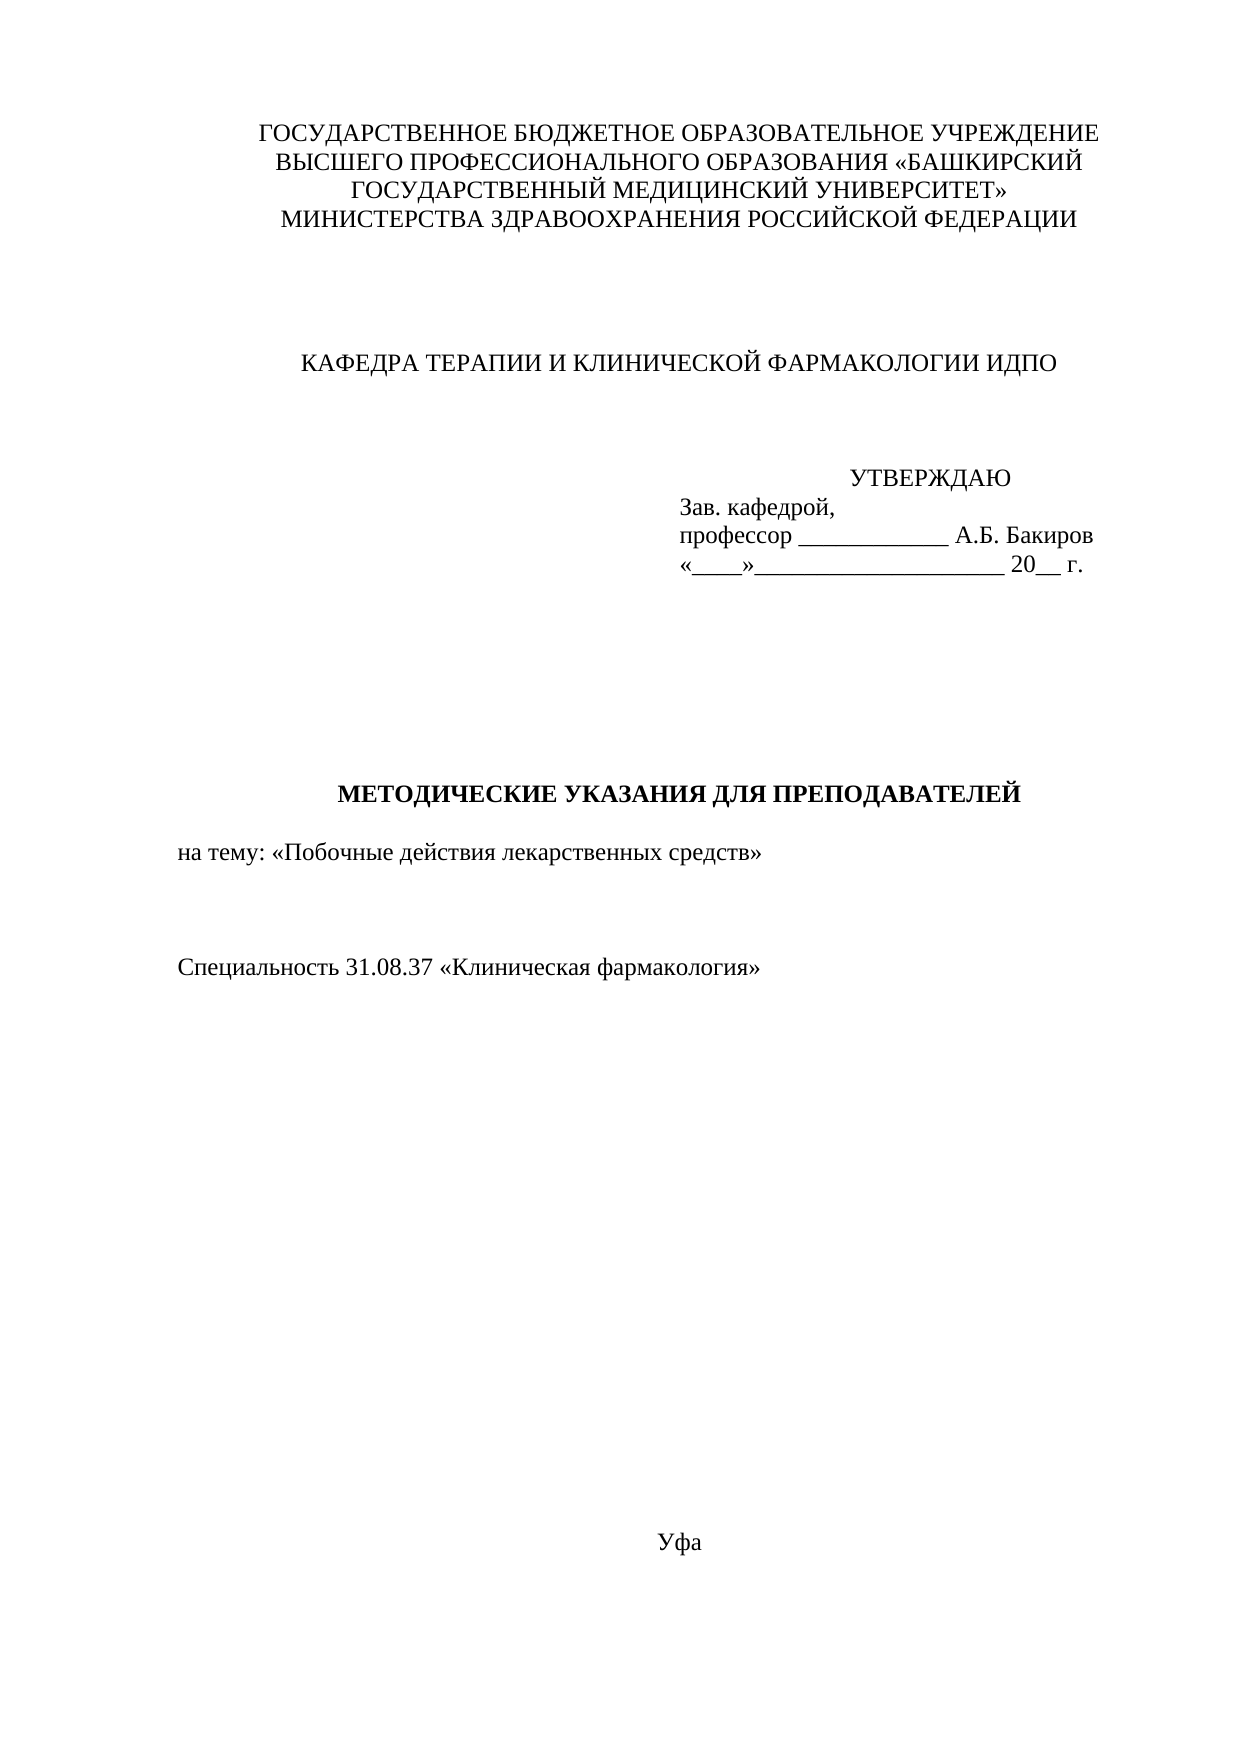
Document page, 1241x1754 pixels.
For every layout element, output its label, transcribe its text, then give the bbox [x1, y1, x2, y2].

text МЕТОДИЧЕСКИЕ УКАЗАНИЯ ДЛЯ ПРЕПОДАВАТЕЛЕЙ [177, 779, 1181, 808]
text КАФЕДРА ТЕРАПИИ И КЛИНИЧЕСКОЙ ФАРМАКОЛОГИИ ИДПО [177, 348, 1181, 377]
text ГОСУДАРСТВЕННОЕ БЮДЖЕТНОЕ ОБРАЗОВАТЕЛЬНОЕ УЧРЕЖДЕНИЕ ВЫСШЕГО ПРОФЕССИОНАЛЬНОГО ОБРАЗОВАНИЯ «БАШКИРСКИЙ ГОСУДАРСТВЕННЫЙ МЕДИЦИНСКИЙ УНИВЕРСИТЕТ» МИНИСТЕРСТВА ЗДРАВООХРАНЕНИЯ РОССИЙСКОЙ ФЕДЕРАЦИИ [177, 118, 1181, 233]
text «____»____________________ 20__ г. [679, 549, 1181, 578]
text УТВЕРЖДАЮ [679, 463, 1181, 492]
text профессор ____________ А.Б. Бакиров [679, 521, 1181, 549]
text Специальность 31.08.37 «Клиническая фармакология» [177, 952, 1181, 981]
text на тему: «Побочные действия лекарственных средств» [177, 837, 1181, 866]
text Зав. кафедрой, [679, 492, 1181, 521]
text Уфа [177, 1527, 1181, 1556]
